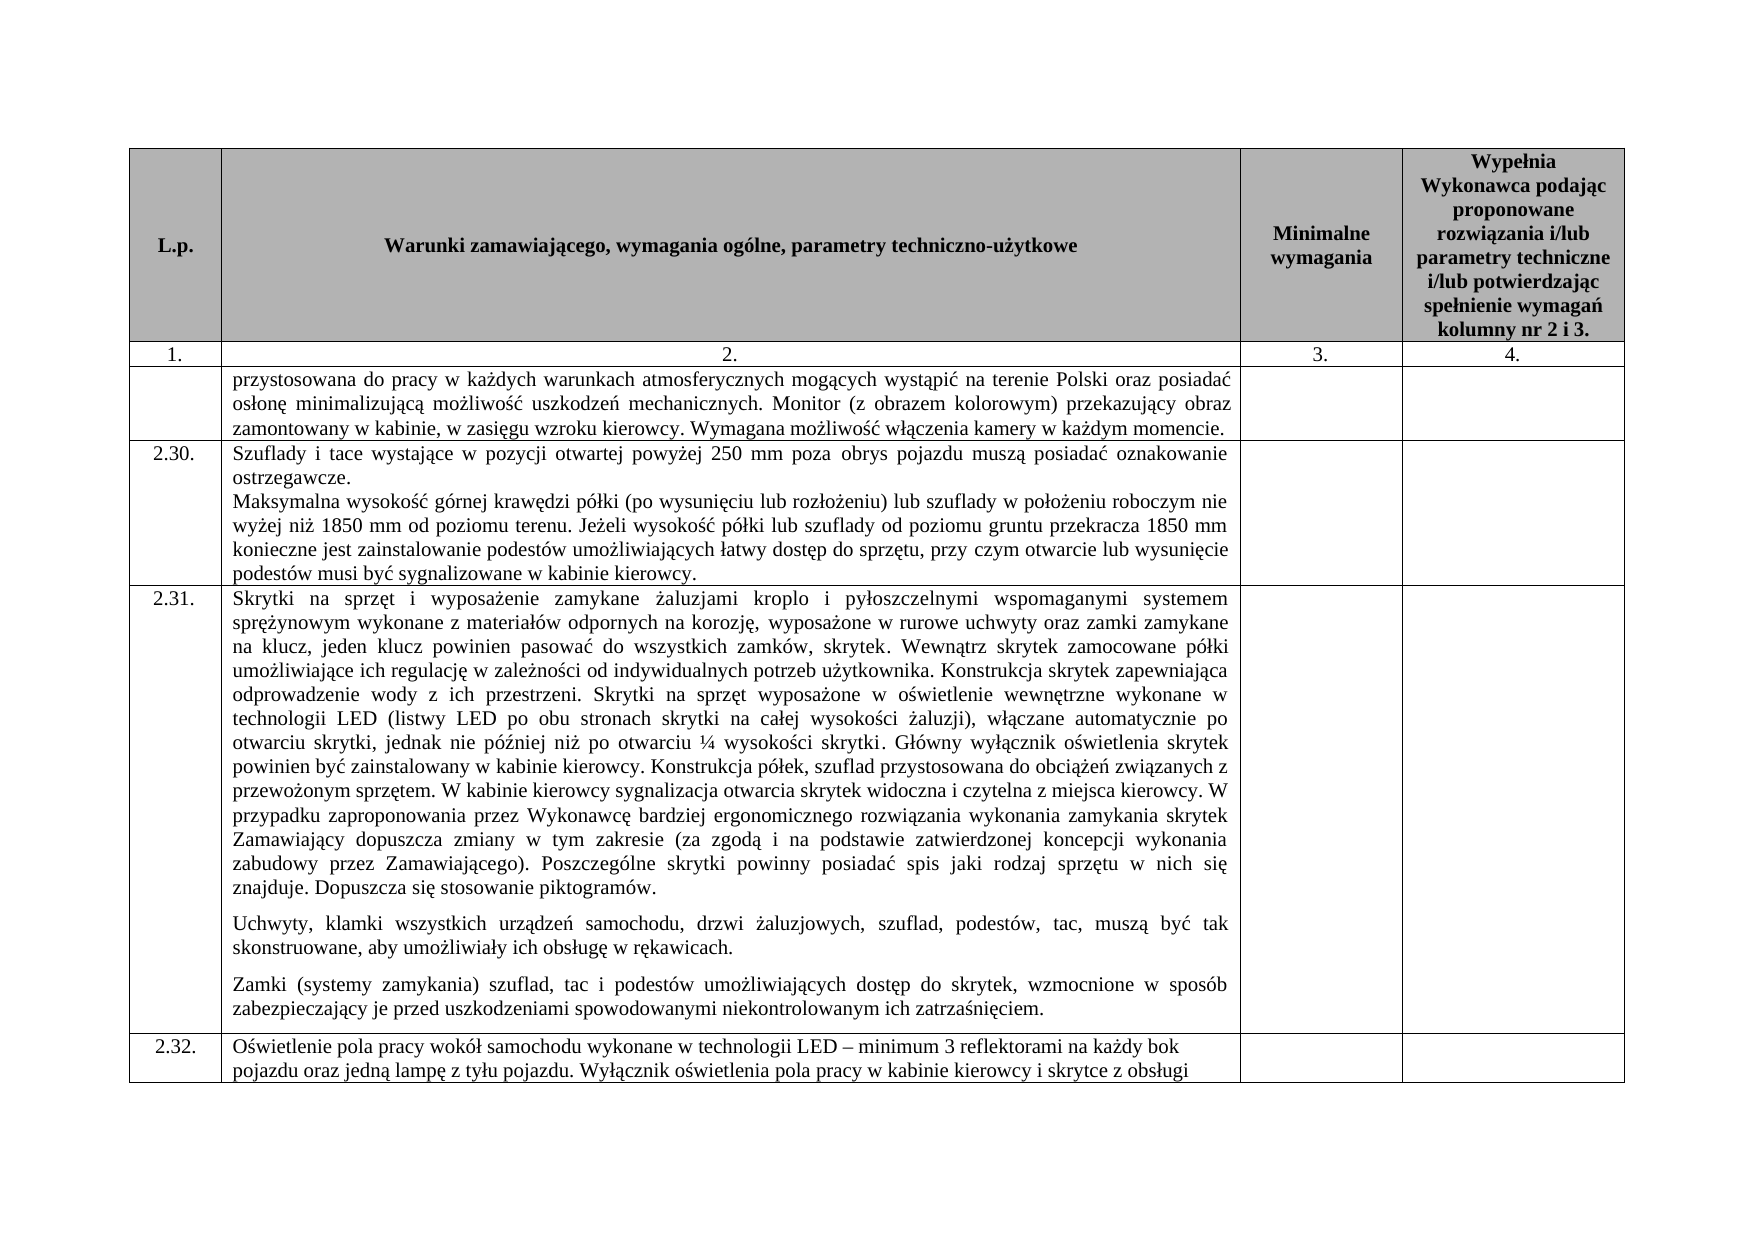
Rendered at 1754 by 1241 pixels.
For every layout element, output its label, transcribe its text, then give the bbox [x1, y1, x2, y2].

table_cell 2.32. [130, 1034, 221, 1082]
table_cell [1241, 441, 1402, 585]
table_cell [1403, 342, 1624, 366]
table_cell [1241, 1034, 1402, 1082]
table_header Wypełnia Wykonawca podając proponowane rozwiązania i/lub parametry techniczne i/lub potwierdzając spełnienie wymagań kolumny nr 2 i 3. [1403, 149, 1624, 341]
table_cell [130, 586, 221, 1032]
table_cell [1403, 586, 1624, 1032]
table_header Minimalne wymagania [1241, 149, 1402, 341]
table_cell [222, 342, 1240, 366]
table_cell [1403, 441, 1624, 585]
table_cell [1241, 586, 1402, 1032]
table_header Warunki zamawiającego, wymagania ogólne, parametry techniczno-użytkowe [222, 149, 1240, 341]
table_cell [130, 367, 221, 439]
table_cell [1241, 367, 1402, 439]
table_cell [130, 342, 221, 366]
table_cell [1403, 367, 1624, 439]
table_cell [1403, 1034, 1624, 1082]
table_cell [130, 441, 221, 585]
table_header L.p. [130, 149, 221, 341]
table_cell Skrytki na sprzęt i wyposażenie zamykane żaluzjami kroplo i pyłoszczelnymi wspomaganymi systemem sprężynowym wykonane z materiałów odpornych na korozję, wyposażone w rurowe uchwyty oraz zamki zamykane na klucz, jeden klucz powinien pasować do wszystkich zamków, skrytek. Wewnątrz skrytek zamocowane półki umożliwiające ich regulację w zależności od indywidualnych potrzeb użytkownika. Konstrukcja skrytek zapewniająca odprowadzenie wody z ich przestrzeni. Skrytki na sprzęt wyposażone w oświetlenie wewnętrzne wykonane w technologii LED (listwy LED po obu stronach skrytki na całej wysokości żaluzji), włączane automatycznie po otwarciu skrytki, jednak nie później niż po otwarciu ¼ wysokości skrytki. Główny wyłącznik oświetlenia skrytek powinien być zainstalowany w kabinie kierowcy. Konstrukcja półek, szuflad przystosowana do obciążeń związanych z przewożonym sprzętem. W kabinie kierowcy sygnalizacja otwarcia skrytek widoczna i czytelna z miejsca kierowcy. W przypadku zaproponowania przez Wykonawcę bardziej ergonomicznego rozwiązania wykonania zamykania skrytek Zamawiający dopuszcza zmiany w tym zakresie (za zgodą i na podstawie zatwierdzonej koncepcji wykonania zabudowy przez Zamawiającego). Poszczególne skrytki powinny posiadać spis jaki rodzaj sprzętu w nich się znajduje. Dopuszcza się stosowanie piktogramów. Uchwyty, klamki wszystkich urządzeń samochodu, drzwi żaluzjowych, szuflad, podestów, tac, muszą być tak skonstruowane, aby umożliwiały ich obsługę w rękawicach. Zamki (systemy zamykania) szuflad, tac i podestów umożliwiających dostęp do skrytek, wzmocnione w sposób zabezpieczający je przed uszkodzeniami spowodowanymi niekontrolowanym ich zatrzaśnięciem. [222, 586, 1240, 1032]
table_cell [1241, 342, 1402, 366]
table_cell Szuflady i tace wystające w pozycji otwartej powyżej 250 mm poza obrys pojazdu muszą posiadać oznakowanie ostrzegawcze. Maksymalna wysokość górnej krawędzi półki (po wysunięciu lub rozłożeniu) lub szuflady w położeniu roboczym nie wyżej niż 1850 mm od poziomu terenu. Jeżeli wysokość półki lub szuflady od poziomu gruntu przekracza 1850 mm konieczne jest zainstalowanie podestów umożliwiających łatwy dostęp do sprzętu, przy czym otwarcie lub wysunięcie podestów musi być sygnalizowane w kabinie kierowcy. [222, 441, 1240, 585]
